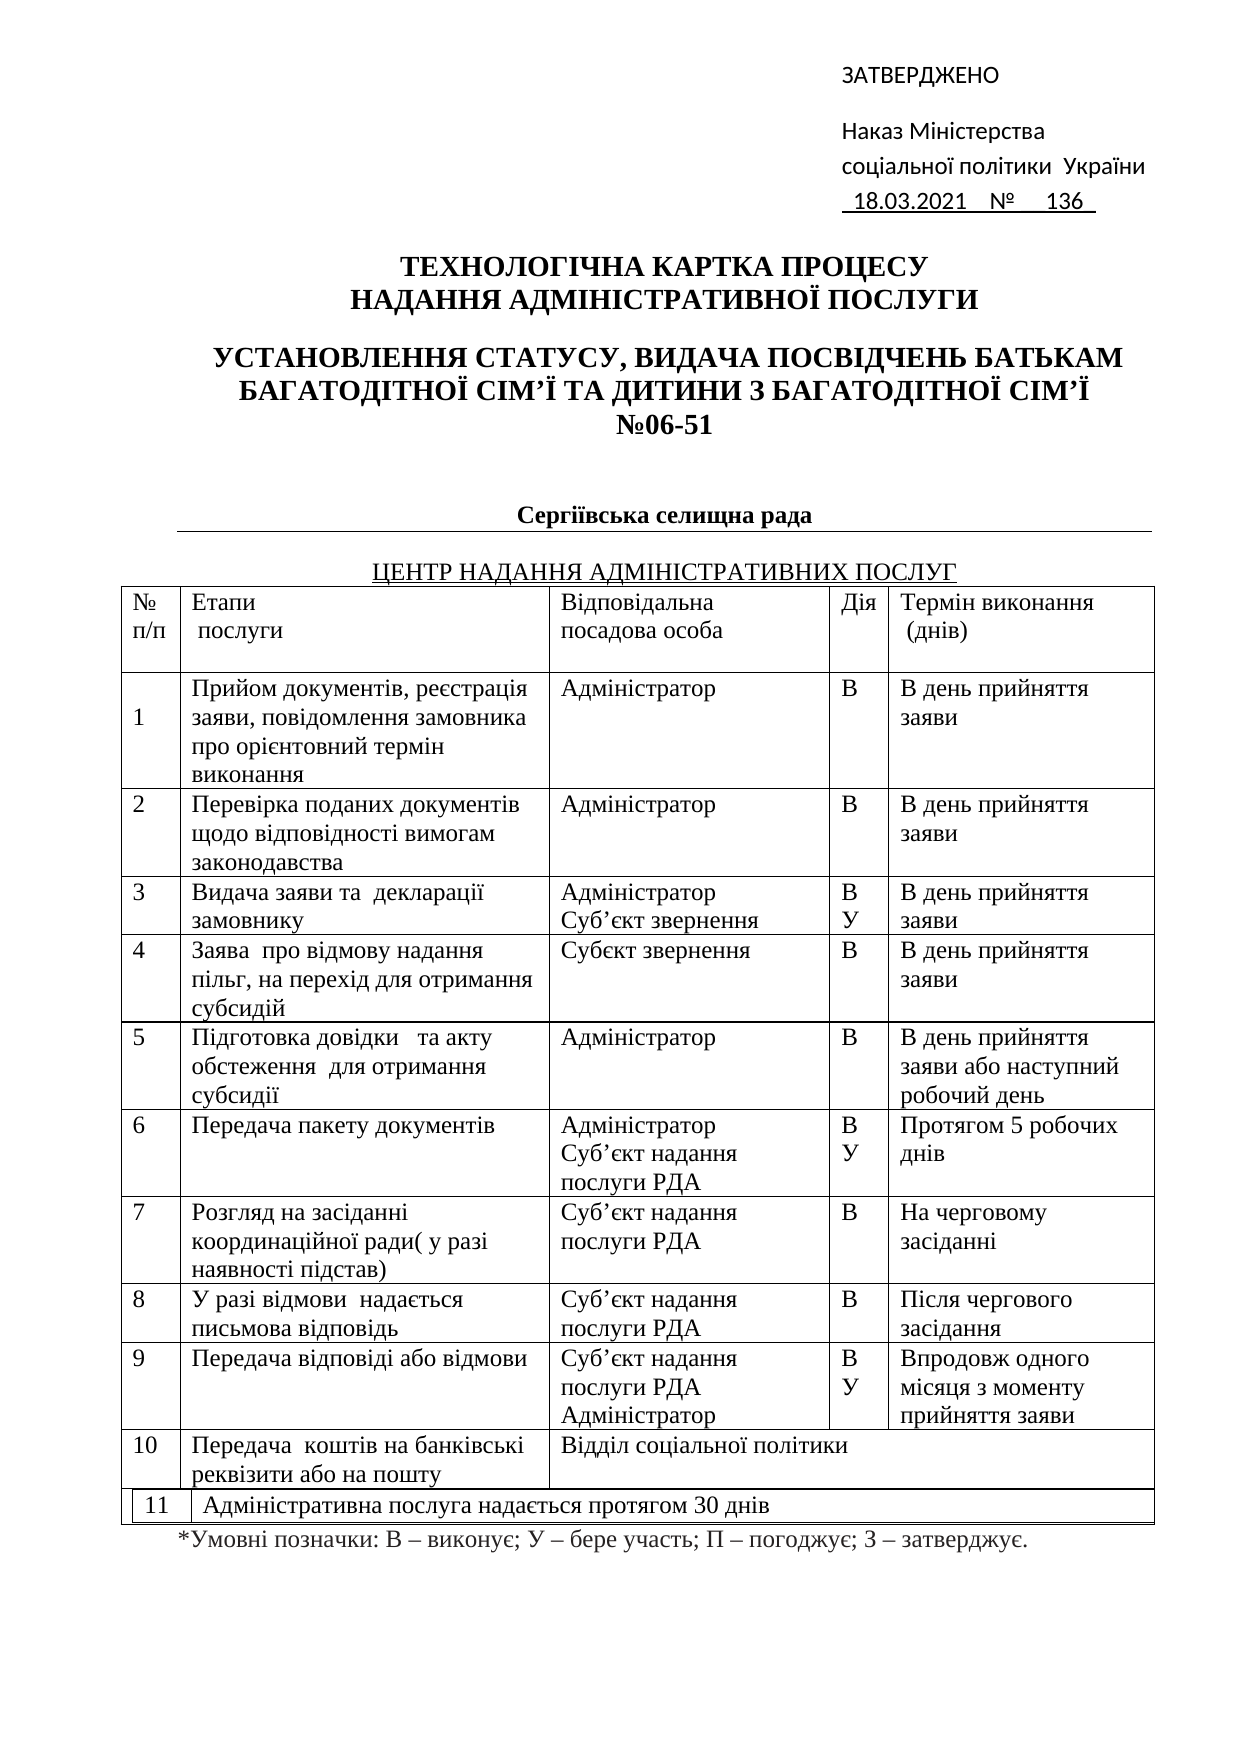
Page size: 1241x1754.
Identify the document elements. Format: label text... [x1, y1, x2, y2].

table_cell Протягом 5 робочих днів [889, 1110, 1154, 1196]
table_cell 8 [122, 1284, 180, 1342]
table_cell Відділ соціальної політики [550, 1430, 1154, 1488]
table_cell [192, 1490, 1154, 1522]
table_header Етапи послуги [181, 587, 549, 672]
table_cell В [830, 1284, 888, 1342]
text Сергіївська селищна рада [177, 500, 1152, 531]
text УСТАНОВЛЕННЯ СТАТУСУ, ВИДАЧА ПОСВІДЧЕНЬ БАТЬКАМ БАГАТОДІТНОЇ СІМ’Ї ТА ДИТИНИ З БАГАТОДІТНОЇ СІМ’Ї [177, 340, 1152, 407]
table_cell В [830, 673, 888, 788]
table_cell Субєкт звернення [550, 935, 829, 1021]
table_cell 9 [122, 1343, 180, 1429]
table_cell 3 [122, 877, 180, 934]
table_cell В день прийняття заяви або наступний робочий день [889, 1023, 1154, 1109]
table_cell Суб’єкт надання послуги РДА [550, 1284, 829, 1342]
table_cell Впродовж одного місяця з моменту прийняття заяви [889, 1343, 1154, 1429]
table_cell 4 [122, 935, 180, 1021]
text 18.03.2021 № __136_ [842, 185, 1152, 216]
table_cell Адміністратор [550, 789, 829, 876]
table_cell Суб’єкт надання послуги РДА [550, 1197, 829, 1283]
table_cell В У [830, 1343, 888, 1429]
table_cell Адміністратор [550, 1023, 829, 1109]
table_cell Передача пакету документів [181, 1110, 549, 1196]
table_cell Перевірка поданих документів щодо відповідності вимогам законодавства [181, 789, 549, 876]
text ТЕХНОЛОГІЧНА КАРТКА ПРОЦЕСУ [177, 249, 1152, 282]
table_cell Прийом документів, реєстрація заяви, повідомлення замовника про орієнтовний термін виконання [181, 673, 549, 788]
table_cell [122, 1489, 132, 1523]
table_cell Передача відповіді або відмови [181, 1343, 549, 1429]
table_header Термін виконання (днів) [889, 587, 1154, 672]
text *Умовні позначки: В – виконує; У – бере участь; П – погоджує; З – затверджує. [177, 1525, 1152, 1553]
text №06-51 [177, 407, 1152, 441]
table_cell В день прийняття заяви [889, 789, 1154, 876]
table_cell В [830, 1197, 888, 1283]
table_cell 2 [122, 789, 180, 876]
table_cell На черговому засіданні [889, 1197, 1154, 1283]
table_cell В день прийняття заяви [889, 877, 1154, 934]
table_cell Адміністратор [550, 673, 829, 788]
text ЦЕНТР НАДАННЯ АДМІНІСТРАТИВНИХ ПОСЛУГ [177, 557, 1152, 586]
table_cell 1 [122, 673, 180, 788]
table_cell Передача коштів на банківські реквізити або на пошту [181, 1430, 549, 1488]
table_cell Розгляд на засіданні координаційної ради( у разі наявності підстав) [181, 1197, 549, 1283]
text ЗАТВЕРДЖЕНО [842, 59, 1152, 90]
table_header Дія [830, 587, 888, 672]
text Наказ Міністерства соціальної політики України [842, 115, 1152, 181]
table_cell 10 [122, 1430, 180, 1488]
table_cell В [830, 935, 888, 1021]
table_cell Суб’єкт надання послуги РДА Адміністратор [550, 1343, 829, 1429]
table_cell Підготовка довідки та акту обстеження для отримання субсидії [181, 1023, 549, 1109]
table_cell Заява про відмову надання пільг, на перехід для отримання субсидій [181, 935, 549, 1021]
table_cell 5 [122, 1023, 180, 1109]
table_header Відповідальна посадова особа [550, 587, 829, 672]
table_header № п/п [122, 587, 180, 672]
table_cell У разі відмови надається письмова відповідь [181, 1284, 549, 1342]
table_cell 6 [122, 1110, 180, 1196]
table_cell В [830, 789, 888, 876]
table_cell Після чергового засідання [889, 1284, 1154, 1342]
table_cell Видача заяви та декларації замовнику [181, 877, 549, 934]
table_cell Адміністратор Суб’єкт звернення [550, 877, 829, 934]
table_cell В У [830, 877, 888, 934]
table_cell [133, 1490, 191, 1522]
table_cell 7 [122, 1197, 180, 1283]
table_cell В [830, 1023, 888, 1109]
table_cell Адміністратор Суб’єкт надання послуги РДА [550, 1110, 829, 1196]
text НАДАННЯ АДМІНІСТРАТИВНОЇ ПОСЛУГИ [177, 282, 1152, 316]
table_cell В У [830, 1110, 888, 1196]
table_cell В день прийняття заяви [889, 673, 1154, 788]
table_cell В день прийняття заяви [889, 935, 1154, 1021]
